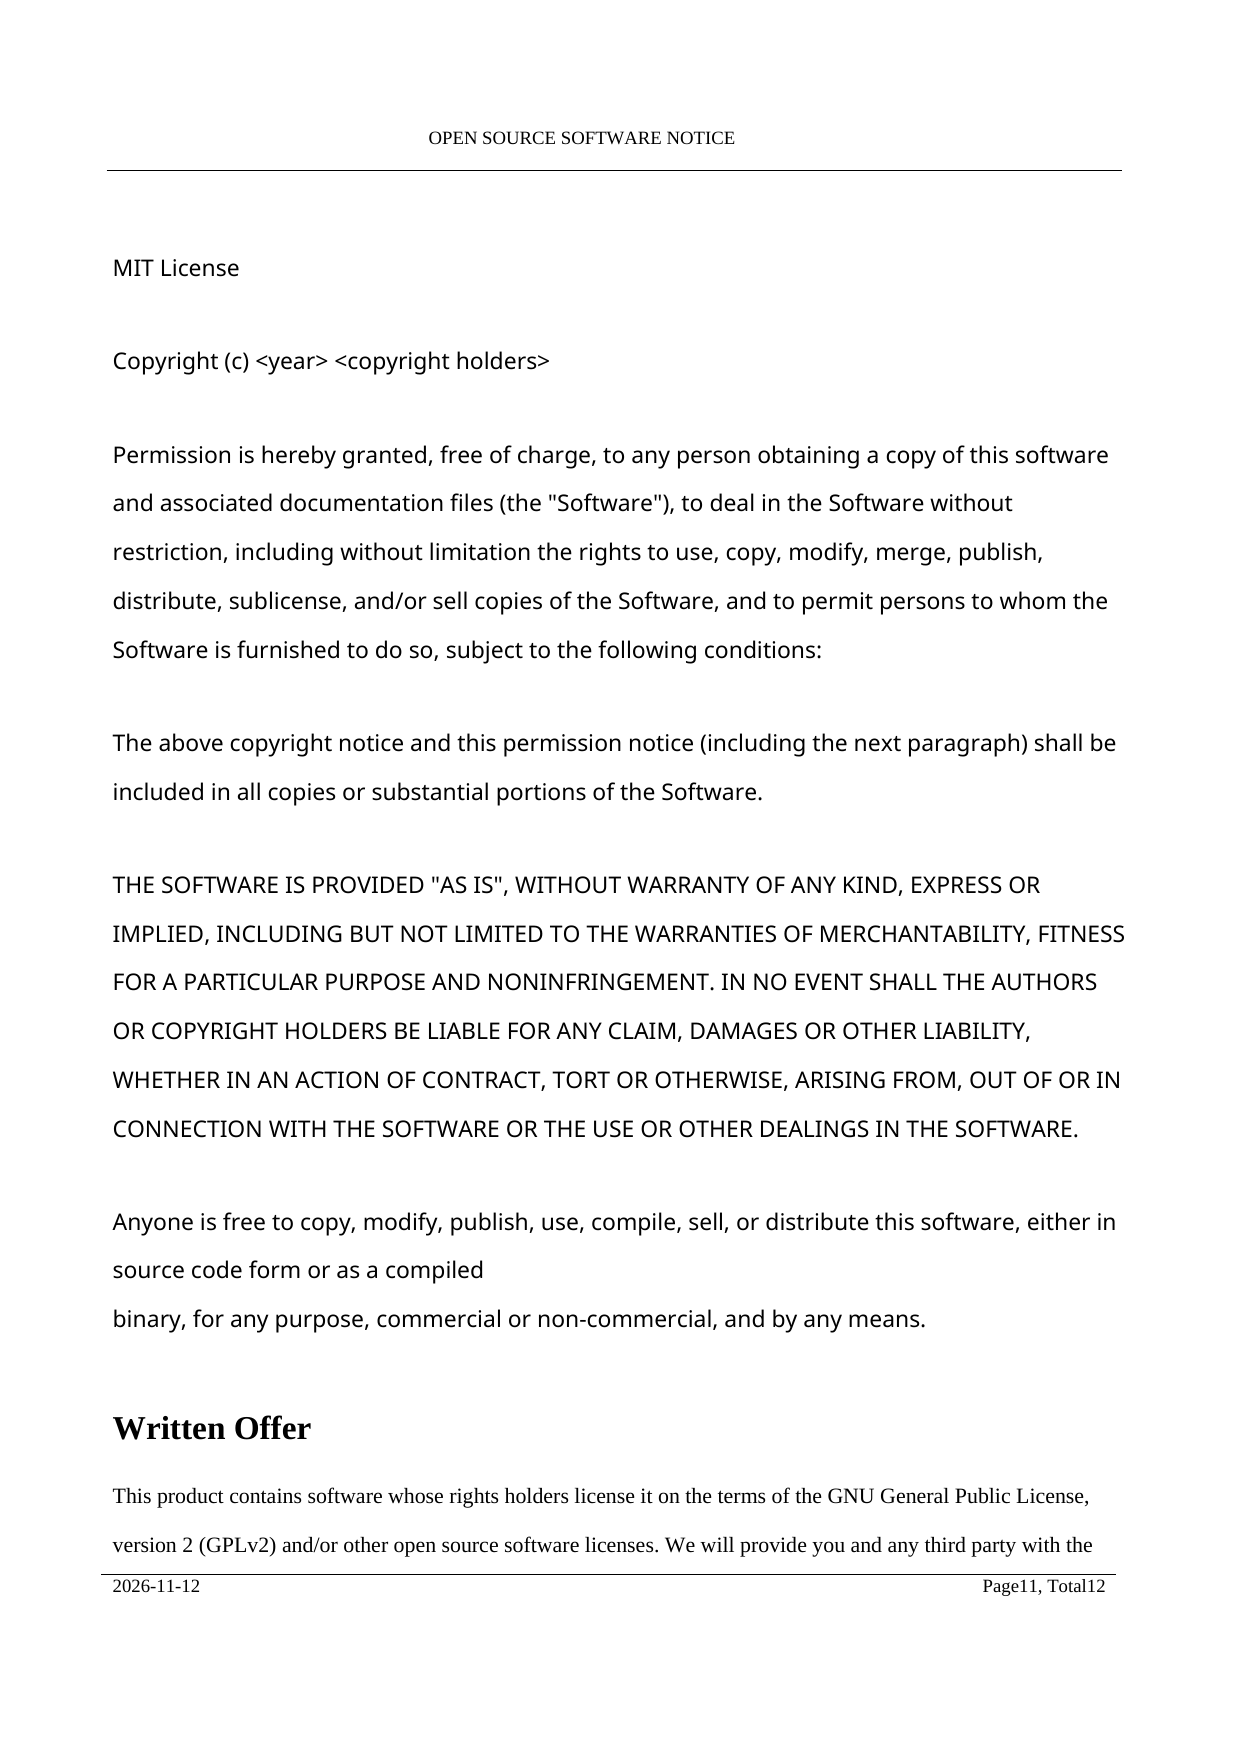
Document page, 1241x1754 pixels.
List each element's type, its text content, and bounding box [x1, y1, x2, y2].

text MIT License [112, 251, 1128, 284]
text THE SOFTWARE IS PROVIDED "AS IS", WITHOUT WARRANTY OF ANY KIND, EXPRESS OR IMPLIED, INCLUDING BUT NOT LIMITED TO THE WARRANTIES OF MERCHANTABILITY, FITNESS FOR A PARTICULAR PURPOSE AND NONINFRINGEMENT. IN NO EVENT SHALL THE AUTHORS OR COPYRIGHT HOLDERS BE LIABLE FOR ANY CLAIM, DAMAGES OR OTHER LIABILITY, WHETHER IN AN ACTION OF CONTRACT, TORT OR OTHERWISE, ARISING FROM, OUT OF OR IN CONNECTION WITH THE SOFTWARE OR THE USE OR OTHER DEALINGS IN THE SOFTWARE. [112, 868, 1128, 1144]
text Anyone is free to copy, modify, publish, use, compile, sell, or distribute this software, either in source code form or as a compiled [112, 1205, 1128, 1286]
text The above copyright notice and this permission notice (including the next paragraph) shall be included in all copies or substantial portions of the Software. [112, 726, 1128, 807]
text Permission is hereby granted, free of charge, to any person obtaining a copy of this software and associated documentation files (the "Software"), to deal in the Software without restriction, including without limitation the rights to use, copy, modify, merge, publish, distribute, sublicense, and/or sell copies of the Software, and to permit persons to whom the Software is furnished to do so, subject to the following conditions: [112, 438, 1128, 665]
text Written Offer [112, 1395, 1128, 1460]
text Copyright (c) <year> <copyright holders> [112, 345, 1128, 377]
text binary, for any purpose, commercial or non-commercial, and by any means. [112, 1302, 1128, 1334]
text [112, 1479, 1128, 1561]
